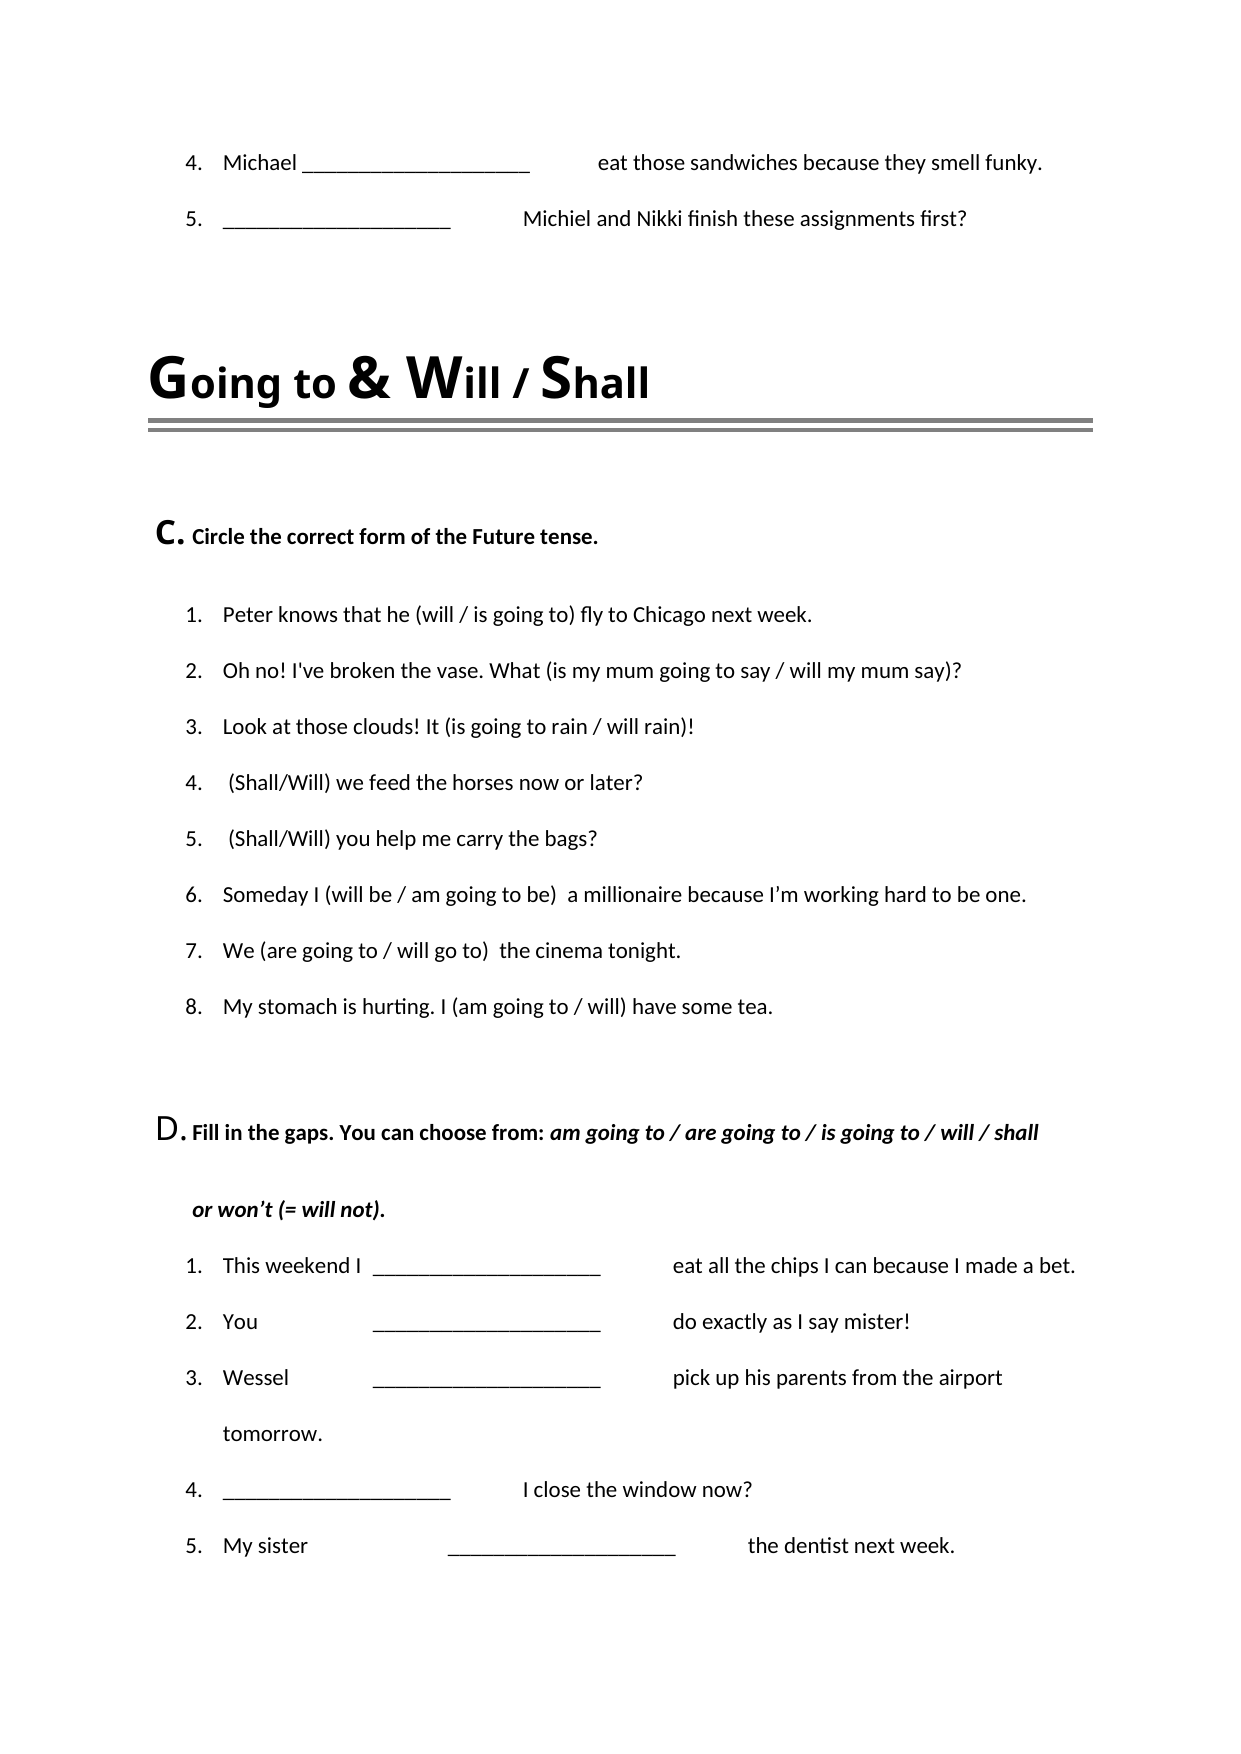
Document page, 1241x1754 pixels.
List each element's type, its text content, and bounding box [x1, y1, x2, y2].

list Someday I (will be / am going to be) a millionaire because I’m working hard to be one. [185, 880, 1093, 908]
list ____________________ Michiel and Nikki finish these assignments first? [185, 204, 1093, 232]
text Going to & Will / Shall [148, 337, 1093, 418]
list or won’t (= will not). [192, 1195, 1093, 1223]
list This weekend I ____________________ eat all the chips I can because I made a bet. [185, 1251, 1093, 1279]
list Peter knows that he (will / is going to) fly to Chicago next week. [185, 600, 1093, 628]
list My stomach is hurting. I (am going to / will) have some tea. [185, 992, 1093, 1020]
list You ____________________ do exactly as I say mister! [185, 1307, 1093, 1335]
list Wessel ____________________ pick up his parents from the airport tomorrow. [185, 1363, 1093, 1447]
list My sister ____________________ the dentist next week. [185, 1531, 1093, 1559]
list ____________________ I close the window now? [185, 1475, 1093, 1503]
list Michael ____________________ eat those sandwiches because they smell funky. [185, 148, 1093, 176]
list (Shall/Will) you help me carry the bags? [185, 824, 1093, 852]
list Fill in the gaps. You can choose from: am going to / are going to / is going to / will / shall [154, 1104, 1093, 1150]
list Circle the correct form of the Future tense. [154, 509, 1093, 554]
list Oh no! I've broken the vase. What (is my mum going to say / will my mum say)? [185, 656, 1093, 684]
list Look at those clouds! It (is going to rain / will rain)! [185, 712, 1093, 740]
list (Shall/Will) we feed the horses now or later? [185, 768, 1093, 796]
list We (are going to / will go to) the cinema tonight. [185, 936, 1093, 964]
